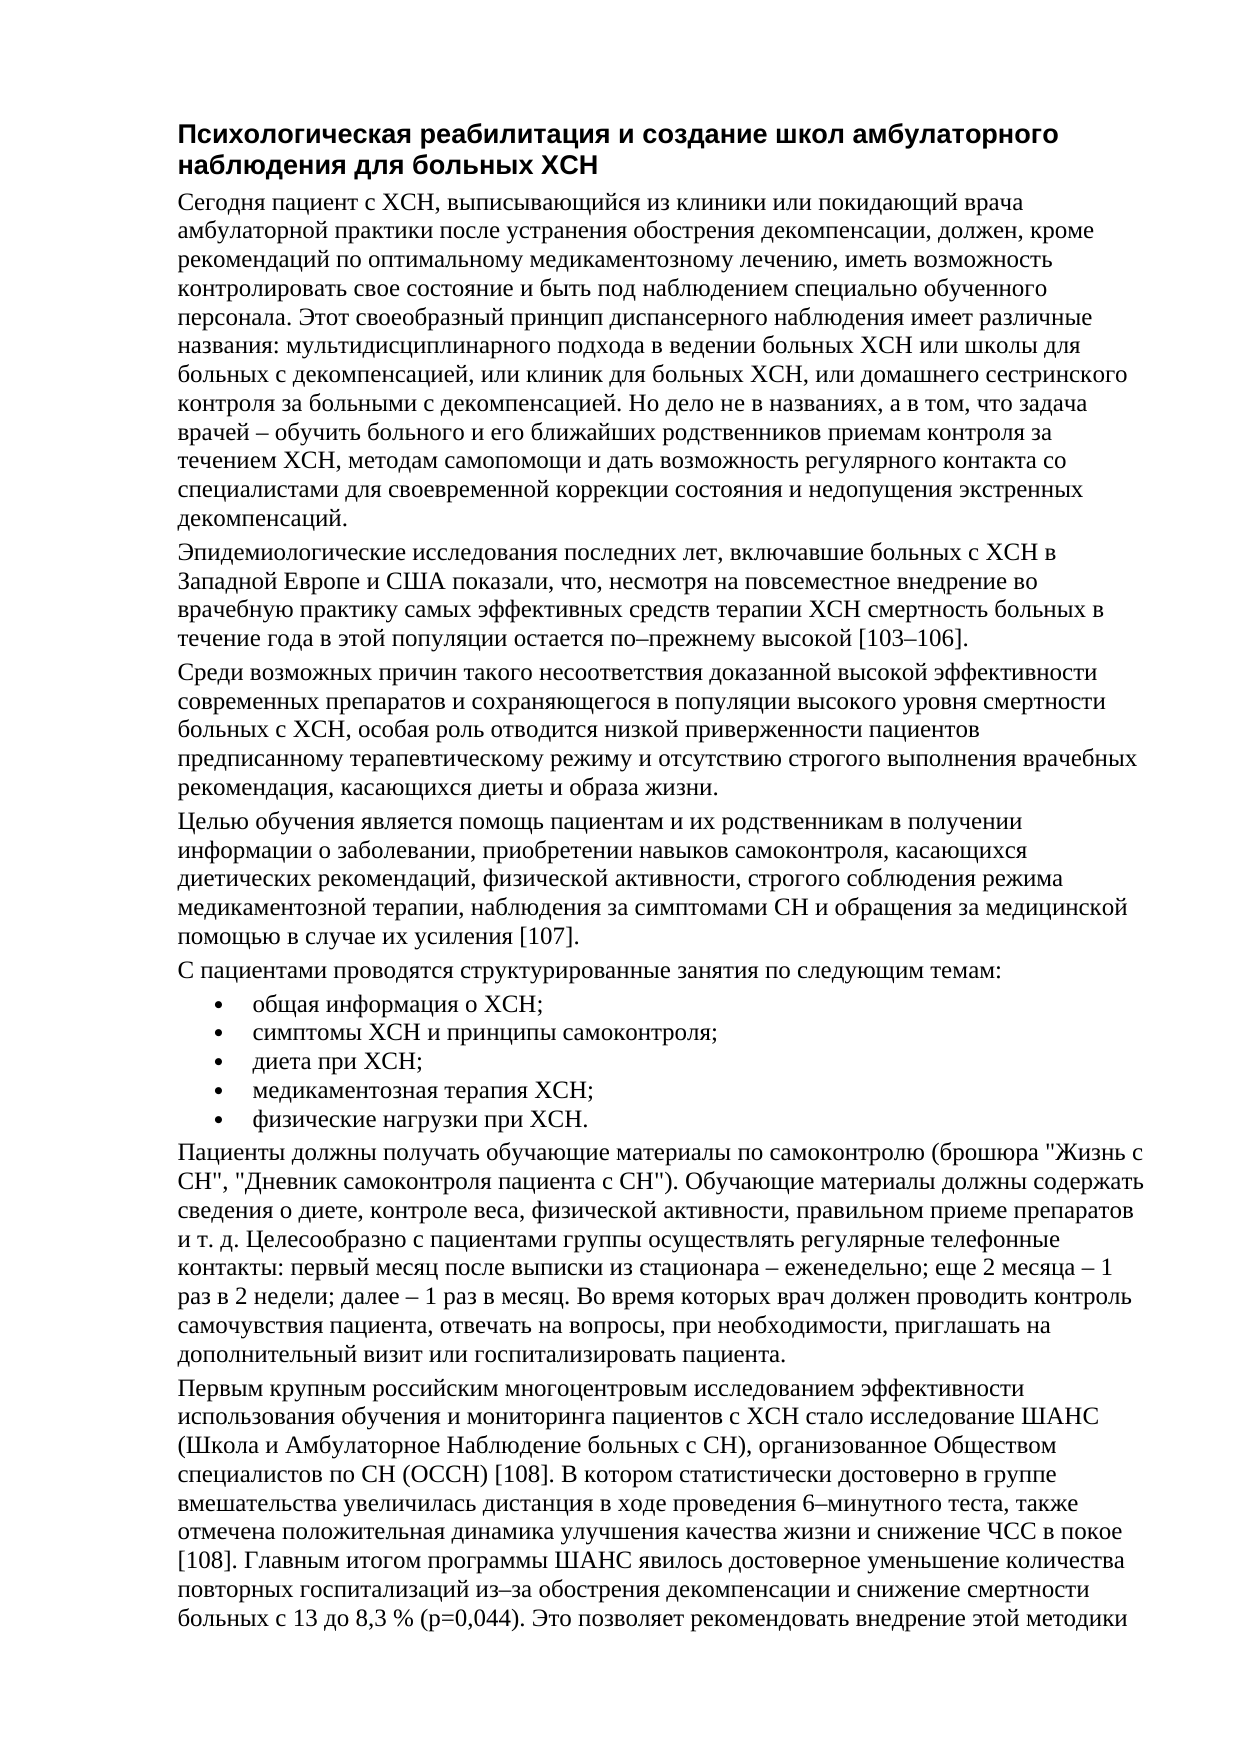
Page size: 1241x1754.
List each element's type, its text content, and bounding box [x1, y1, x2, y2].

list диета при ХСН; [215, 1046, 1152, 1075]
list симптомы ХСН и принципы самоконтроля; [215, 1017, 1152, 1046]
subtitle Психологическая реабилитация и создание школ амбулаторного наблюдения для больных ХСН [177, 118, 1152, 181]
list общая информация о ХСН; [215, 989, 1152, 1017]
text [177, 1373, 1152, 1631]
text Целью обучения является помощь пациентам и их родственникам в получении информации о заболевании, приобретении навыков самоконтроля, касающихся диетических рекомендаций, физической активности, строгого соблюдения режима медикаментозной терапии, наблюдения за симптомами СН и обращения за медицинской помощью в случае их усиления [107]. [177, 806, 1152, 950]
list физические нагрузки при ХСН. [215, 1104, 1152, 1132]
list медикаментозная терапия ХСН; [215, 1075, 1152, 1104]
text Сегодня пациент с ХСН, выписывающийся из клиники или покидающий врача амбулаторной практики после устранения обострения декомпенсации, должен, кроме рекомендаций по оптимальному медикаментозному лечению, иметь возможность контролировать свое состояние и быть под наблюдением специально обученного персонала. Этот своеобразный принцип диспансерного наблюдения имеет различные названия: мультидисциплинарного подхода в ведении больных ХСН или школы для больных с декомпенсацией, или клиник для больных ХСН, или домашнего сестринского контроля за больными с декомпенсацией. Но дело не в названиях, а в том, что задача врачей – обучить больного и его ближайших родственников приемам контроля за течением ХСН, методам самопомощи и дать возможность регулярного контакта со специалистами для своевременной коррекции состояния и недопущения экстренных декомпенсаций. [177, 187, 1152, 532]
text Пациенты должны получать обучающие материалы по самоконтролю (брошюра "Жизнь с СН", "Дневник самоконтроля пациента с СН"). Обучающие материалы должны содержать сведения о диете, контроле веса, физической активности, правильном приеме препаратов и т. д. Целесообразно с пациентами группы осуществлять регулярные телефонные контакты: первый месяц после выписки из стационара – еженедельно; еще 2 месяца – 1 раз в 2 недели; далее – 1 раз в месяц. Во время которых врач должен проводить контроль самочувствия пациента, отвечать на вопросы, при необходимости, приглашать на дополнительный визит или госпитализировать пациента. [177, 1137, 1152, 1367]
text Эпидемиологические исследования последних лет, включавшие больных с ХСН в Западной Европе и США показали, что, несмотря на повсеместное внедрение во врачебную практику самых эффективных средств терапии ХСН смертность больных в течение года в этой популяции остается по–прежнему высокой [103–106]. [177, 537, 1152, 652]
text Среди возможных причин такого несоответствия доказанной высокой эффективности современных препаратов и сохраняющегося в популяции высокого уровня смертности больных с ХСН, особая роль отводится низкой приверженности пациентов предписанному терапевтическому режиму и отсутствию строгого выполнения врачебных рекомендация, касающихся диеты и образа жизни. [177, 657, 1152, 801]
text С пациентами проводятся структурированные занятия по следующим темам: [177, 955, 1152, 983]
